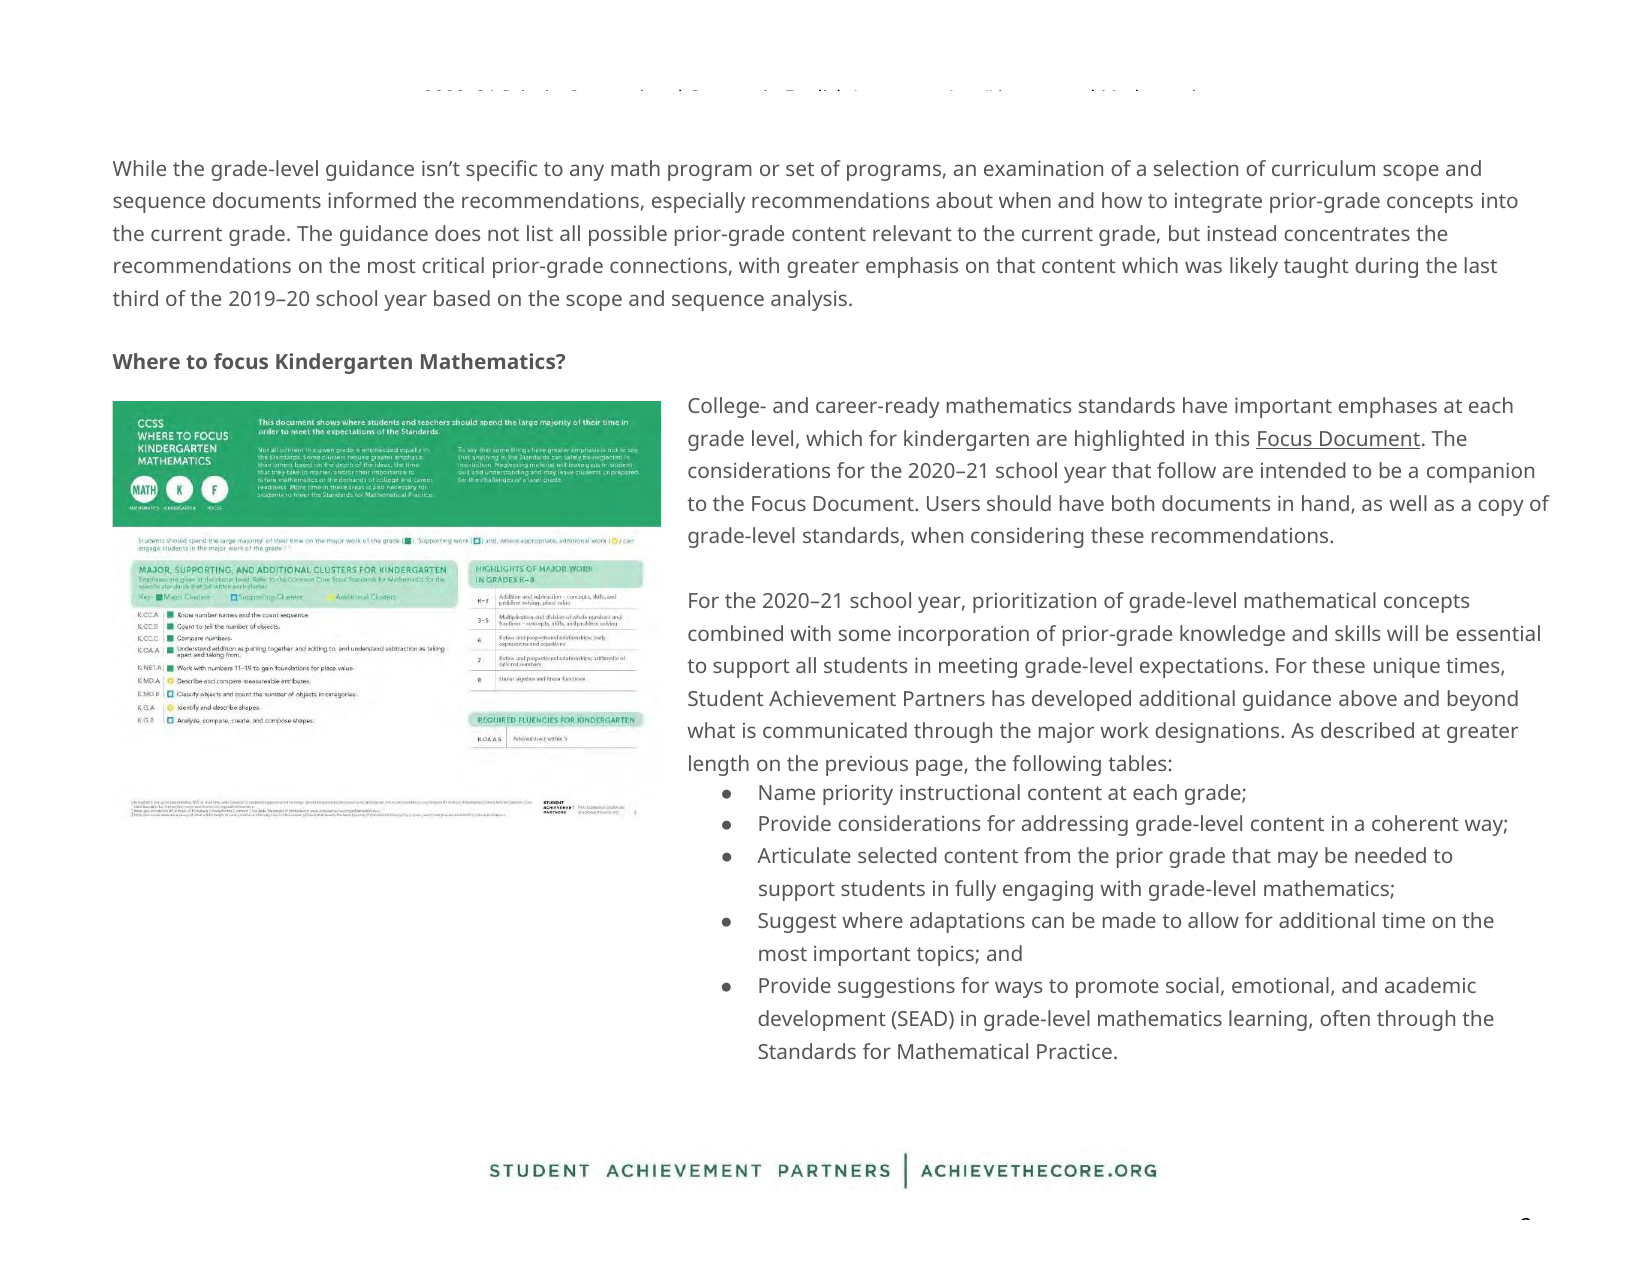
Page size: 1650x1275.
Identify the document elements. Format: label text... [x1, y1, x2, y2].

list Name priority instructional content at each grade; [720, 782, 1650, 806]
list Articulate selected content from the prior grade that may be needed to support students in fully engaging with grade-level mathematics; [720, 841, 1475, 902]
text Where to focus Kindergarten Mathematics? [112, 347, 661, 376]
picture [488, 1148, 1160, 1191]
text For the 2020–21 school year, prioritization of grade-level mathematical concepts combined with some incorporation of prior-grade knowledge and skills will be essential to support all students in meeting grade-level expectations. For these unique times, Student Achievement Partners has developed additional guidance above and beyond what is communicated through the major work designations. As described at greater length on the previous page, the following tables: [687, 586, 1551, 778]
picture [112, 401, 661, 819]
text College- and career-ready mathematics standards have important emphases at each grade level, which for kindergarten are highlighted in this Focus Document. The considerations for the 2020–21 school year that follow are intended to be a companion to the Focus Document. Users should have both documents in hand, as well as a copy of grade-level standards, when considering these recommendations. [687, 391, 1551, 550]
list Provide suggestions for ways to promote social, emotional, and academic development (SEAD) in grade-level mathematics learning, often through the Standards for Mathematical Practice. [720, 972, 1518, 1065]
list Suggest where adaptations can be made to allow for additional time on the most important topics; and [720, 906, 1517, 967]
list Provide considerations for addressing grade-level content in a coherent way; [720, 809, 1650, 837]
text While the grade-level guidance isn’t specific to any math program or set of programs, an examination of a selection of curriculum scope and sequence documents informed the recommendations, especially recommendations about when and how to integrate prior-grade concepts into the current grade. The guidance does not list all possible prior-grade content relevant to the current grade, but instead concentrates the recommendations on the most critical prior-grade connections, with greater emphasis on that content which was likely taught during the last third of the 2019–20 school year based on the scope and sequence analysis. [112, 154, 1532, 312]
